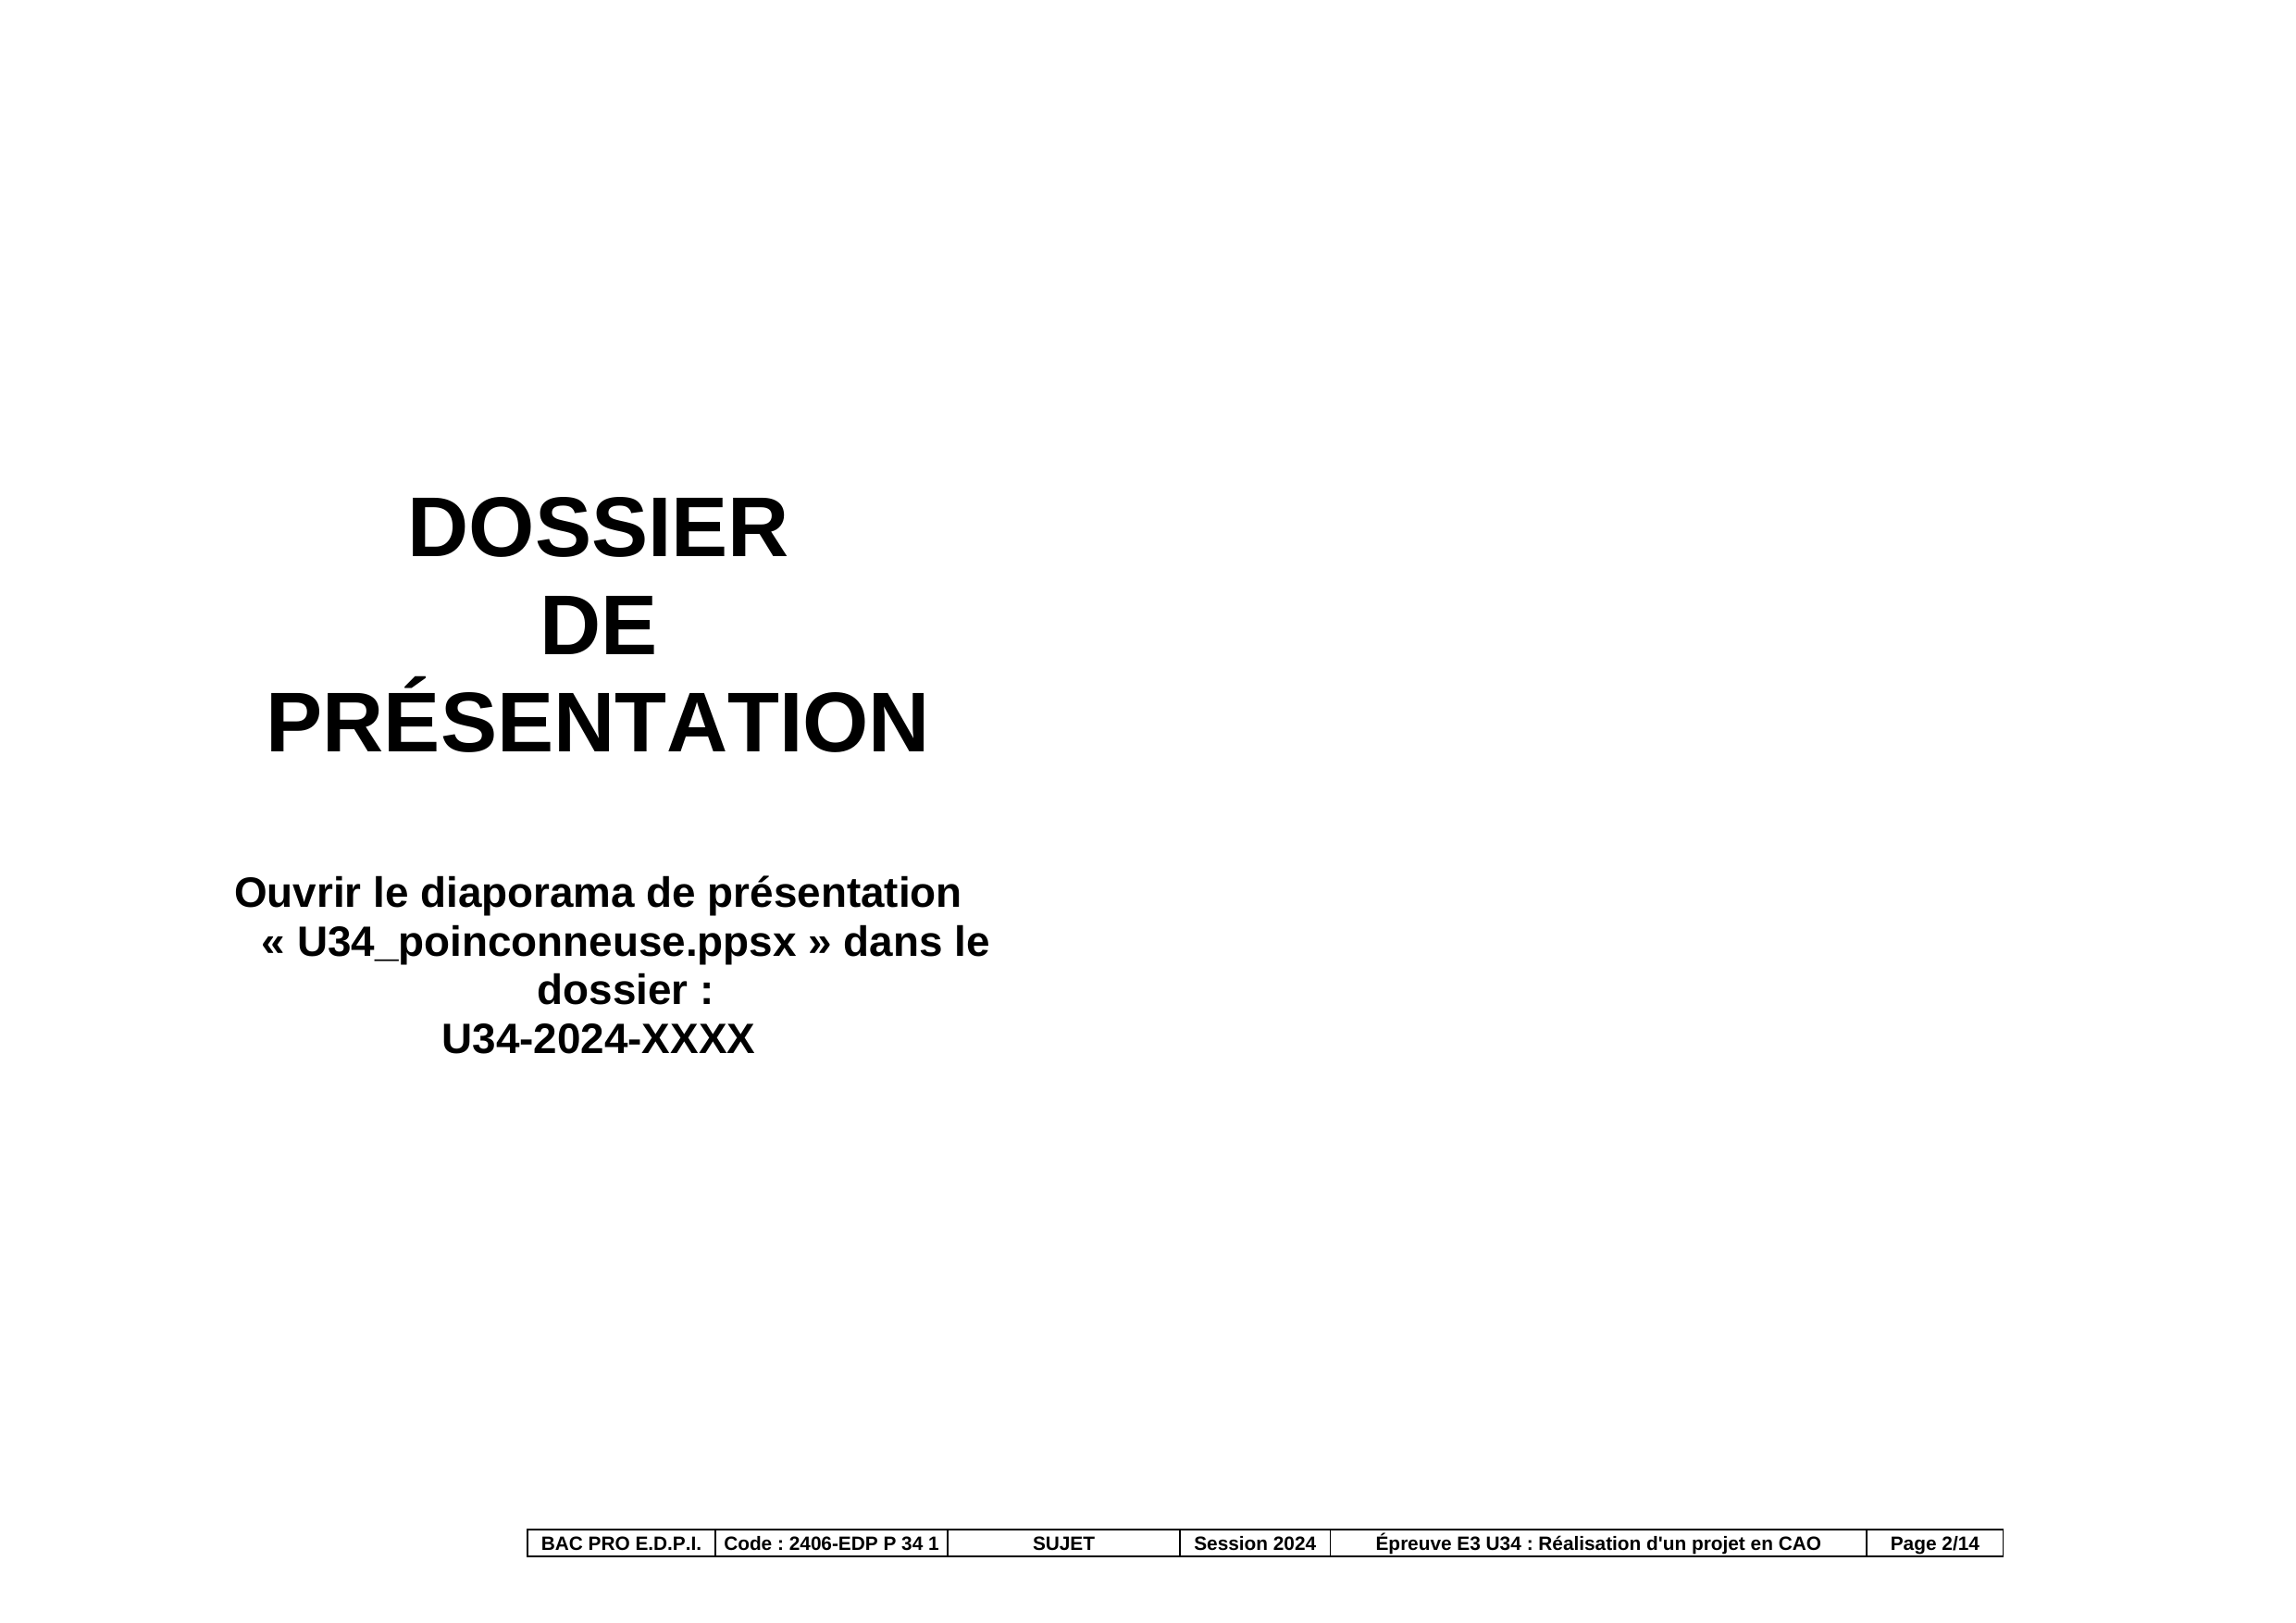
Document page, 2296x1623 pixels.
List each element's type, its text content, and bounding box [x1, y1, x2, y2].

text PRÉSENTATION [147, 673, 1049, 770]
text DE [147, 575, 1049, 673]
text Ouvrir le diaporama de présentation « U34_poinconneuse.ppsx » dans le dossier : [147, 867, 1049, 1014]
text DOSSIER [147, 477, 1049, 575]
text U34-2024-XXXX [147, 1014, 1049, 1062]
